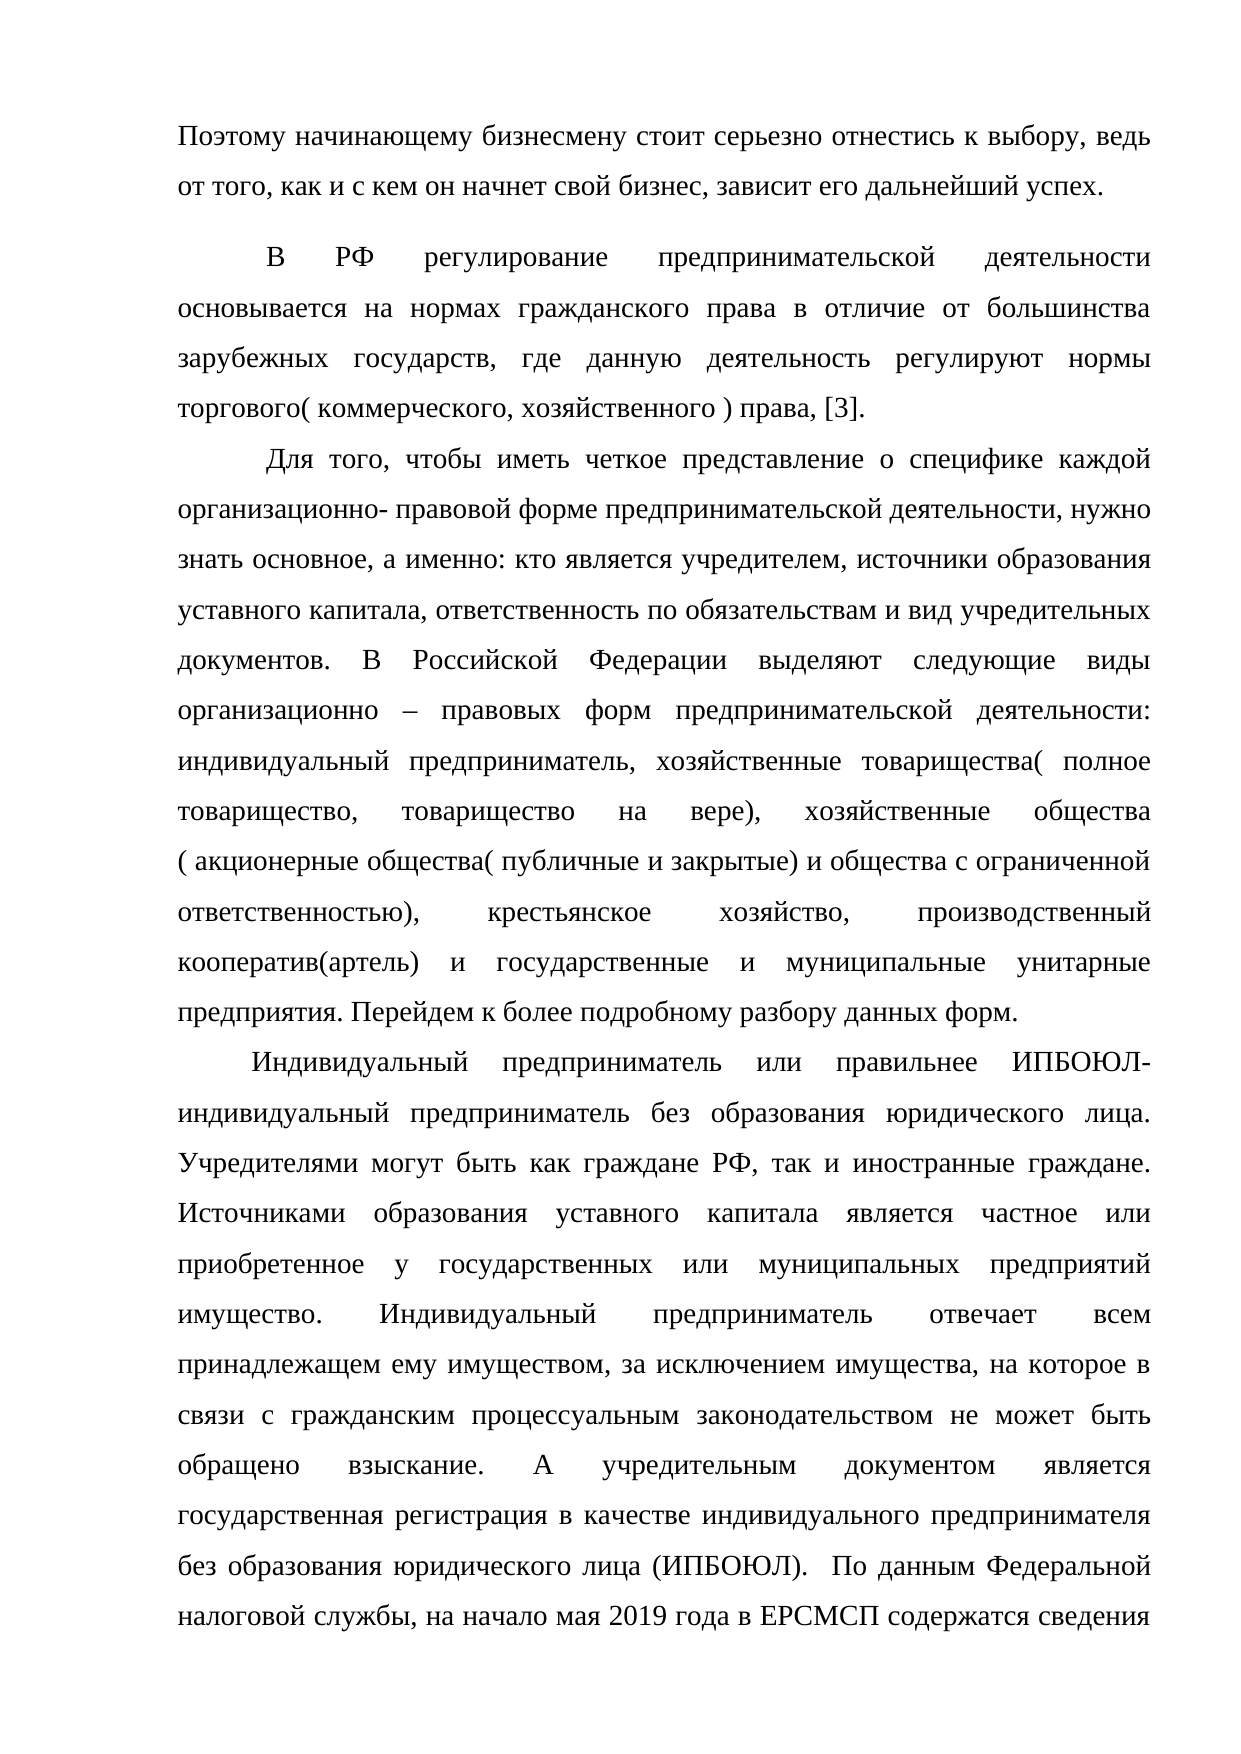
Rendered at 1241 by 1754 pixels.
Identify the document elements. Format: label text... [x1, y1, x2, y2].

text Для того, чтобы иметь четкое представление о специфике каждой организационно- правовой форме предпринимательской деятельности, нужно знать основное, а именно: кто является учредителем, источники образования уставного капитала, ответственность по обязательствам и вид учредительных документов. В Российской Федерации выделяют следующие виды организационно – правовых форм предпринимательской деятельности: индивидуальный предприниматель, хозяйственные товарищества( полное товарищество, товарищество на вере), хозяйственные общества ( акционерные общества( публичные и закрытые) и общества с ограниченной ответственностью), крестьянское хозяйство, производственный кооператив(артель) и государственные и муниципальные унитарные предприятия. Перейдем к более подробному разбору данных форм. [177, 441, 1152, 1028]
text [177, 1044, 1152, 1632]
text В РФ регулирование предпринимательской деятельности основывается на нормах гражданского права в отличие от большинства зарубежных государств, где данную деятельность регулируют нормы торгового( коммерческого, хозяйственного ) права, [3]. [177, 239, 1152, 424]
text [177, 118, 1152, 202]
